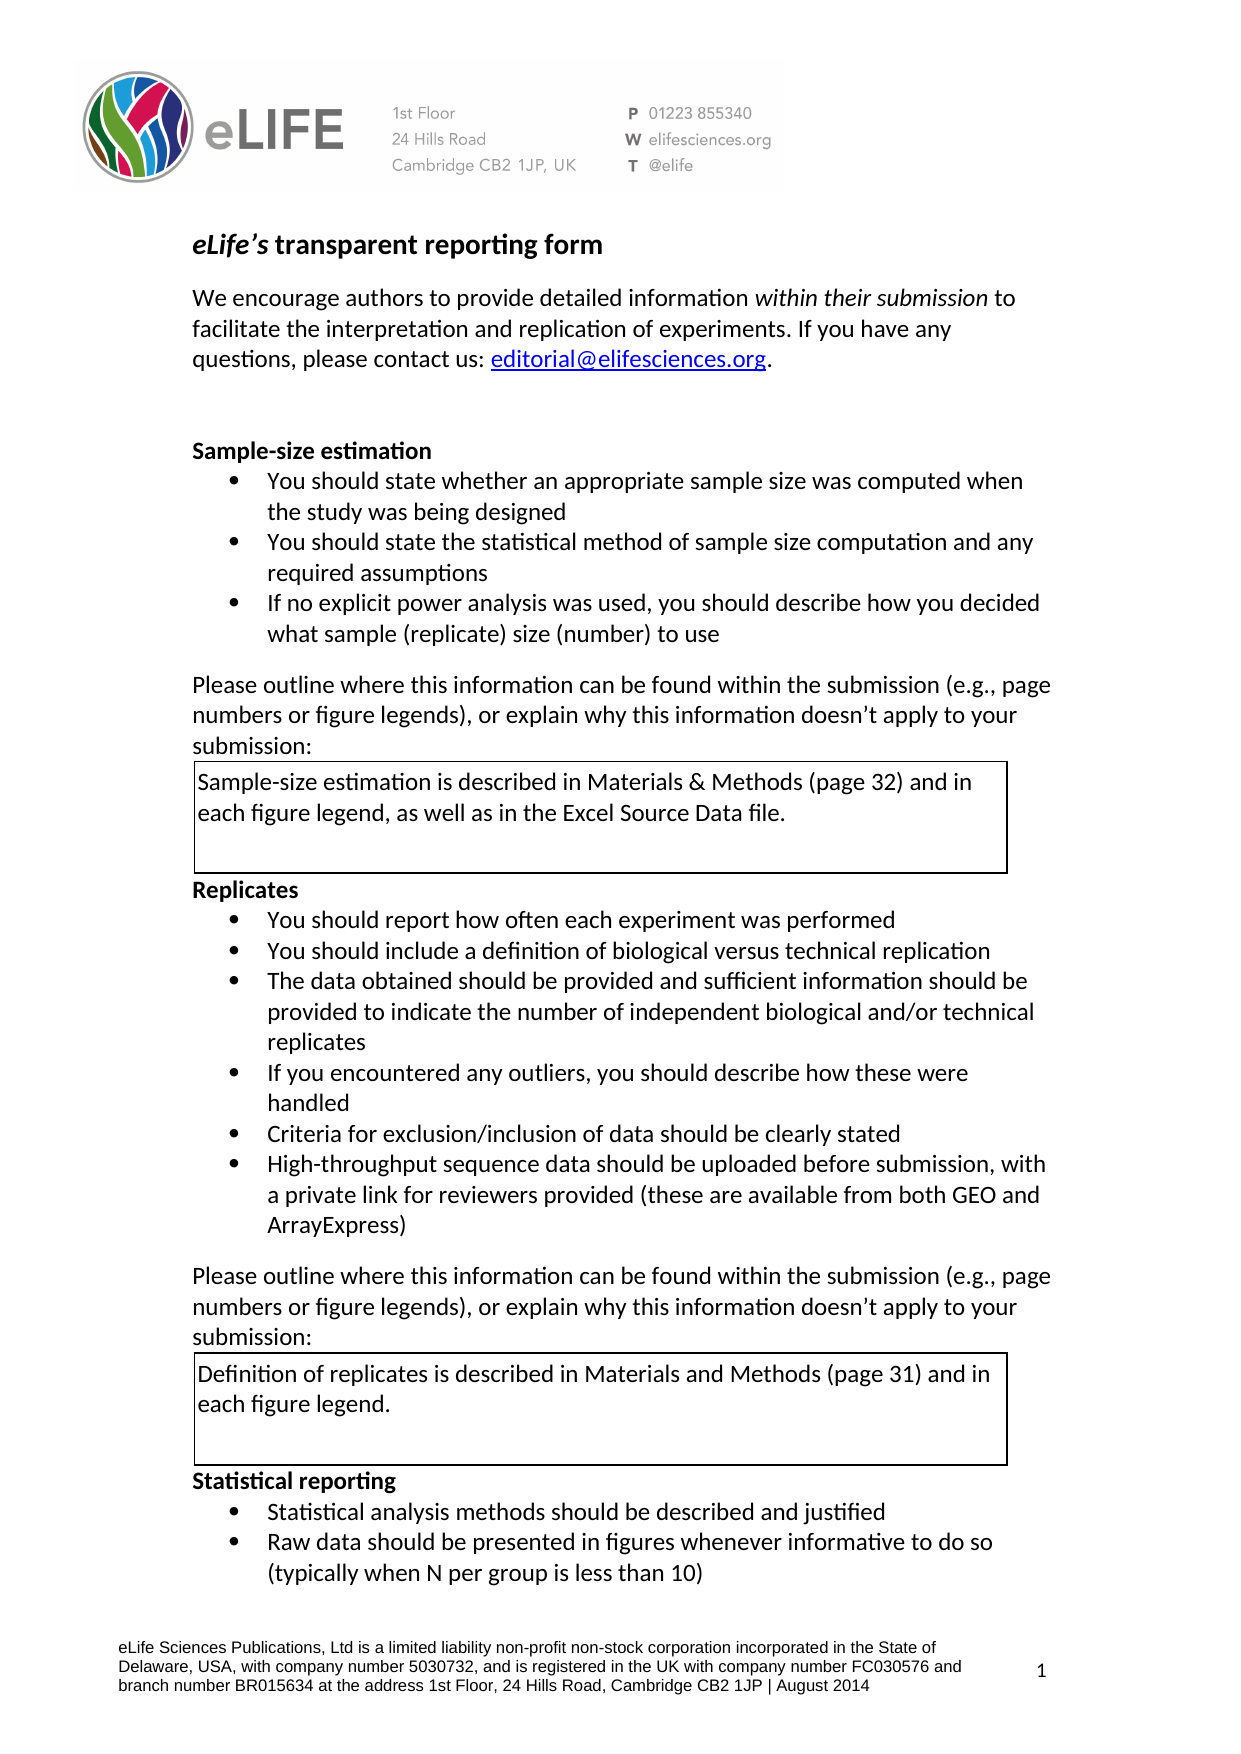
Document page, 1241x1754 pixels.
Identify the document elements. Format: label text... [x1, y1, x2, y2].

text We encourage authors to provide detailed information within their submission to facilitate the interpretation and replication of experiments. If you have any questions, please contact us: editorial@elifesciences.org. [192, 282, 1053, 374]
list If no explicit power analysis was used, you should describe how you decided what sample (replicate) size (number) to use [229, 588, 1053, 649]
list Statistical analysis methods should be described and justified [229, 1496, 1053, 1527]
list Criteria for exclusion/inclusion of data should be clearly stated [229, 1118, 1053, 1149]
picture [73, 59, 784, 191]
text Statistical reporting [192, 1444, 1053, 1496]
text Definition of replicates is described in Materials and Methods (page 31) and in each figure legend. [195, 1356, 1006, 1421]
list You should report how often each experiment was performed [229, 904, 1053, 935]
list The data obtained should be provided and sufficient information should be provided to indicate the number of independent biological and/or technical replicates [229, 966, 1053, 1057]
list You should state the statistical method of sample size computation and any required assumptions [229, 527, 1053, 588]
list Raw data should be presented in figures whenever informative to do so (typically when N per group is less than 10) [229, 1527, 1053, 1588]
list You should include a definition of biological versus technical replication [229, 935, 1053, 966]
list You should state whether an appropriate sample size was computed when the study was being designed [229, 466, 1053, 527]
text Sample-size estimation [192, 435, 1053, 466]
list High-throughput sequence data should be uploaded before submission, with a private link for reviewers provided (these are available from both GEO and ArrayExpress) [229, 1149, 1053, 1240]
list If you encountered any outliers, you should describe how these were handled [229, 1057, 1053, 1118]
text eLife’s transparent reporting form [192, 226, 1053, 262]
text Replicates [192, 822, 1053, 904]
text Sample-size estimation is described in Materials & Methods (page 32) and in each figure legend, as well as in the Excel Source Data file. [195, 764, 1006, 829]
